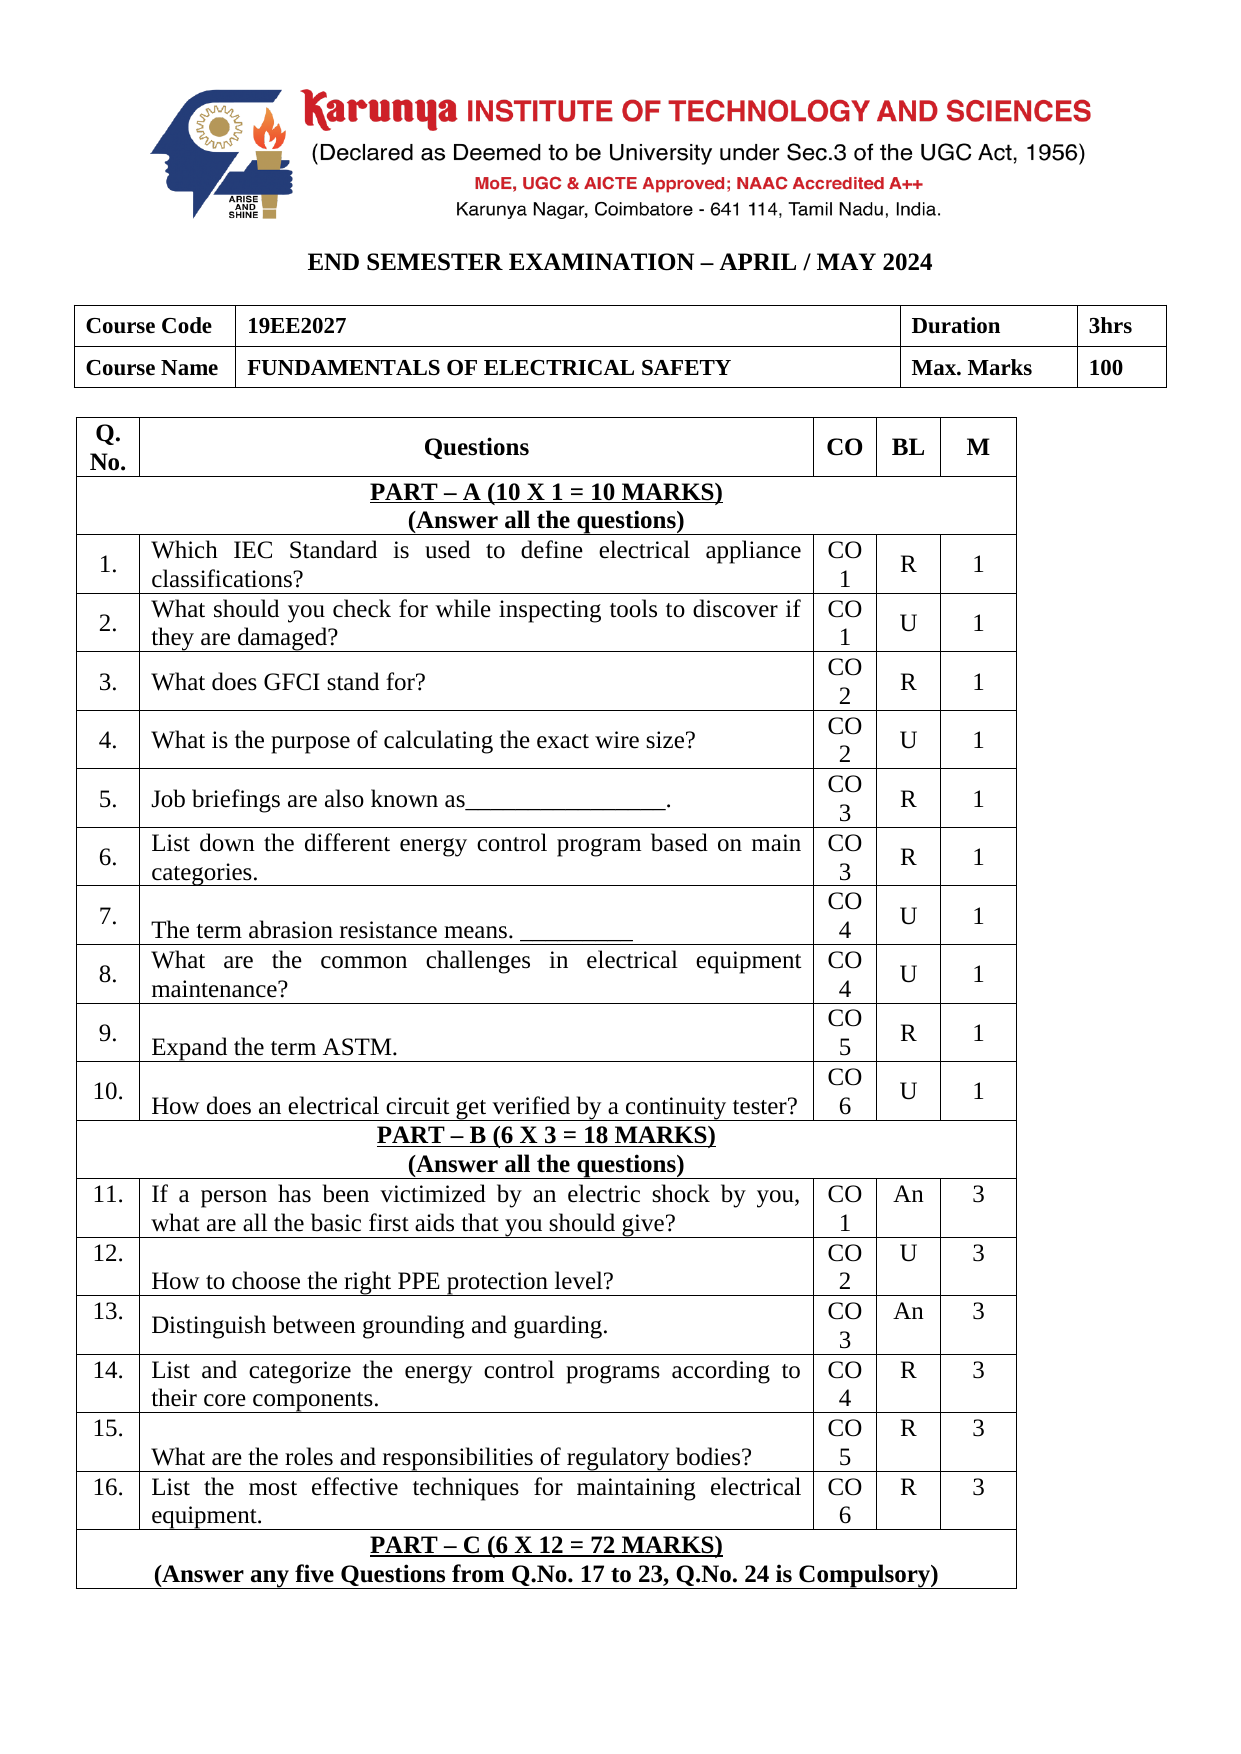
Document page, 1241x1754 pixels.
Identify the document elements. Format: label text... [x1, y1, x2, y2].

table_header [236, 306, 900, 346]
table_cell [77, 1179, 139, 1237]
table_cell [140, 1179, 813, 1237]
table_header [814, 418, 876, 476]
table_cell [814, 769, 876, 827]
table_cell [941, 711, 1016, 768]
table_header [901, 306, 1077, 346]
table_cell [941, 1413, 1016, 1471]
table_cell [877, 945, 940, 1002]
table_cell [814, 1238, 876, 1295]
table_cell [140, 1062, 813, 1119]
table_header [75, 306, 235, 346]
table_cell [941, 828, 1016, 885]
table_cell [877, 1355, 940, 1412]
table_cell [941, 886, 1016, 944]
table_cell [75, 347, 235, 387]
picture [150, 89, 1091, 219]
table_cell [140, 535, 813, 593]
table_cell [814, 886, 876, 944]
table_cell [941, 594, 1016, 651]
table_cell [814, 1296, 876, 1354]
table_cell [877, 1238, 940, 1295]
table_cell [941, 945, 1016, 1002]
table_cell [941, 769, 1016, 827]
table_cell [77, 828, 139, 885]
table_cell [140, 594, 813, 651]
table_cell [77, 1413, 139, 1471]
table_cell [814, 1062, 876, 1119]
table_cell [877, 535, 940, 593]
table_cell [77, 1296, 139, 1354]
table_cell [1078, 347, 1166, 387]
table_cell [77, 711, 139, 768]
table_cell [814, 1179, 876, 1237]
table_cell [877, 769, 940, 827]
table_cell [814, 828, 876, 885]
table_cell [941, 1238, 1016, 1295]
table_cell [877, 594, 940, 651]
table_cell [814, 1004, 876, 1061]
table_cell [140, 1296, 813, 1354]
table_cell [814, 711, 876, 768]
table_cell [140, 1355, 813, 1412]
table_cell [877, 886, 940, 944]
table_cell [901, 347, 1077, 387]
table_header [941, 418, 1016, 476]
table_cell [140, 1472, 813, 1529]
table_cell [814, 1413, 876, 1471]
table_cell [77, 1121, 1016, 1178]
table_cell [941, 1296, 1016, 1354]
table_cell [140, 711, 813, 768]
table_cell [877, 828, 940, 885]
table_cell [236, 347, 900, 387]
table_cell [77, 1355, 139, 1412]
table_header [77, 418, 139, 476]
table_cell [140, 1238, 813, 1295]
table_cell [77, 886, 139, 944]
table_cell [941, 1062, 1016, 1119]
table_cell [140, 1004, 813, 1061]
text END SEMESTER EXAMINATION – APRIL / MAY 2024 [150, 247, 1090, 276]
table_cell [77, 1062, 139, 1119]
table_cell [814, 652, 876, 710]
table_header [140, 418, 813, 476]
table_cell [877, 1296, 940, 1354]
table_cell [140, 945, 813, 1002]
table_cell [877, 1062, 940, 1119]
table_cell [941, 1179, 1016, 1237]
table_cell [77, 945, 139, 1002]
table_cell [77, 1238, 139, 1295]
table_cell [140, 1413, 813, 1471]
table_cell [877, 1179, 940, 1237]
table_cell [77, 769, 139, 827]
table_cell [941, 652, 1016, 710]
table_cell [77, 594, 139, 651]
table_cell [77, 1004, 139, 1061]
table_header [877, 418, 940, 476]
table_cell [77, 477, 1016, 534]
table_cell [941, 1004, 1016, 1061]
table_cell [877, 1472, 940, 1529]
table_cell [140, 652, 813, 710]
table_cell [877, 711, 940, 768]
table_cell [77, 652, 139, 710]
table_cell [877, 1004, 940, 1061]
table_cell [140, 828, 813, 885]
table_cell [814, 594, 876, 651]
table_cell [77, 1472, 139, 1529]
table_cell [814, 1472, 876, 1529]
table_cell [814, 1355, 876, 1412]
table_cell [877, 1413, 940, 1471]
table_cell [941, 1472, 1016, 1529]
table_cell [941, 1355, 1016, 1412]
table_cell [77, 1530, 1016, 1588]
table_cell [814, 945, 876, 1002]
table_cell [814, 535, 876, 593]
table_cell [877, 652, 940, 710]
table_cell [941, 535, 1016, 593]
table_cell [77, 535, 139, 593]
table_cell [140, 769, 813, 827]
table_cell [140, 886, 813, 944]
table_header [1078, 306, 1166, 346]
